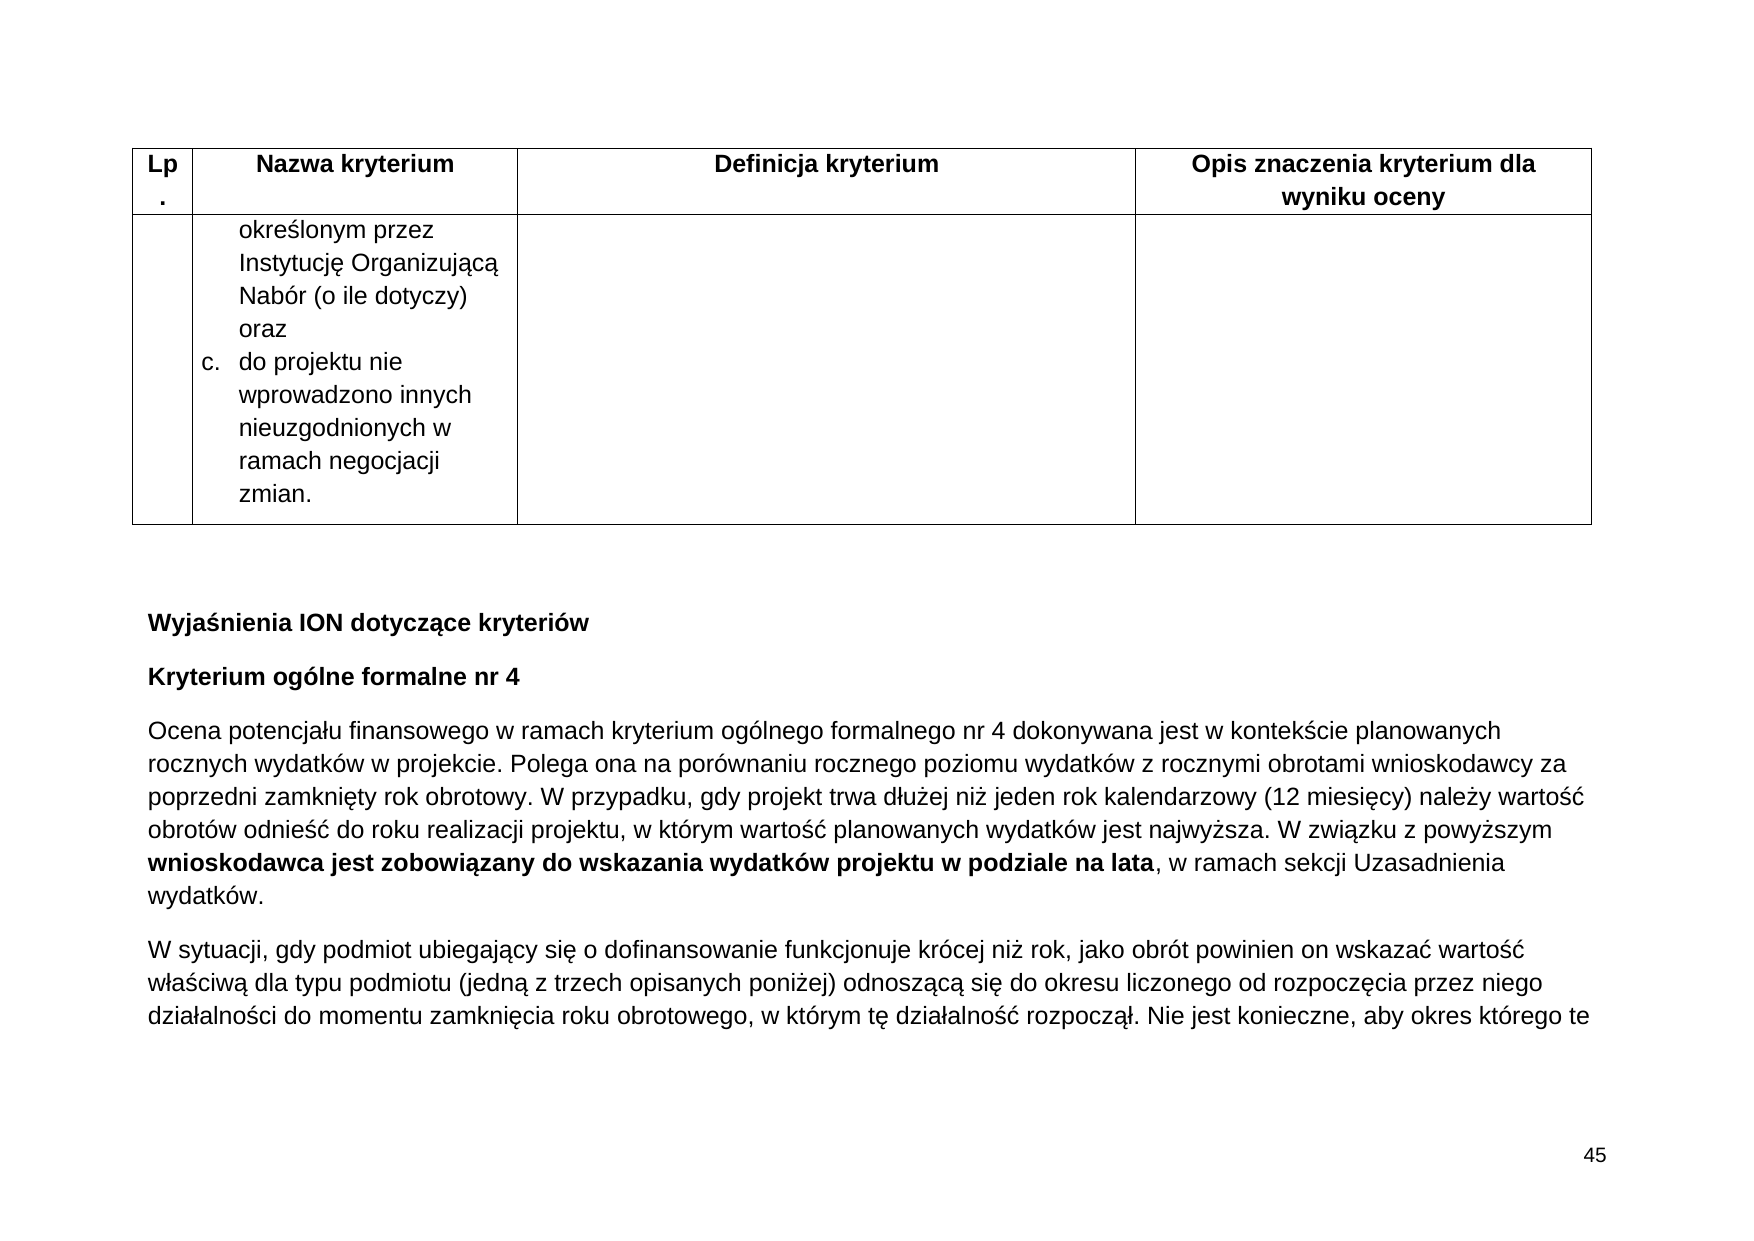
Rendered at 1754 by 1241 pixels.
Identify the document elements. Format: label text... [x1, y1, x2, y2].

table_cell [193, 215, 517, 524]
table_header Opis znaczenia kryterium dla wyniku oceny [1136, 149, 1591, 214]
text Kryterium ogólne formalne nr 4 [148, 662, 1606, 691]
table_header Definicja kryterium [518, 149, 1135, 214]
table_header Nazwa kryterium [193, 149, 517, 214]
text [148, 935, 1606, 1030]
text Wyjaśnienia ION dotyczące kryteriów [148, 608, 1606, 637]
table_header Lp. [133, 149, 192, 214]
table_cell 1. [133, 215, 192, 524]
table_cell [1136, 215, 1591, 524]
text Ocena potencjału finansowego w ramach kryterium ogólnego formalnego nr 4 dokonywana jest w kontekście planowanych rocznych wydatków w projekcie. Polega ona na porównaniu rocznego poziomu wydatków z rocznymi obrotami wnioskodawcy za poprzedni zamknięty rok obrotowy. W przypadku, gdy projekt trwa dłużej niż jeden rok kalendarzowy (12 miesięcy) należy wartość obrotów odnieść do roku realizacji projektu, w którym wartość planowanych wydatków jest najwyższa. W związku z powyższym wnioskodawca jest zobowiązany do wskazania wydatków projektu w podziale na lata, w ramach sekcji Uzasadnienia wydatków. [148, 716, 1606, 910]
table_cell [518, 215, 1135, 524]
